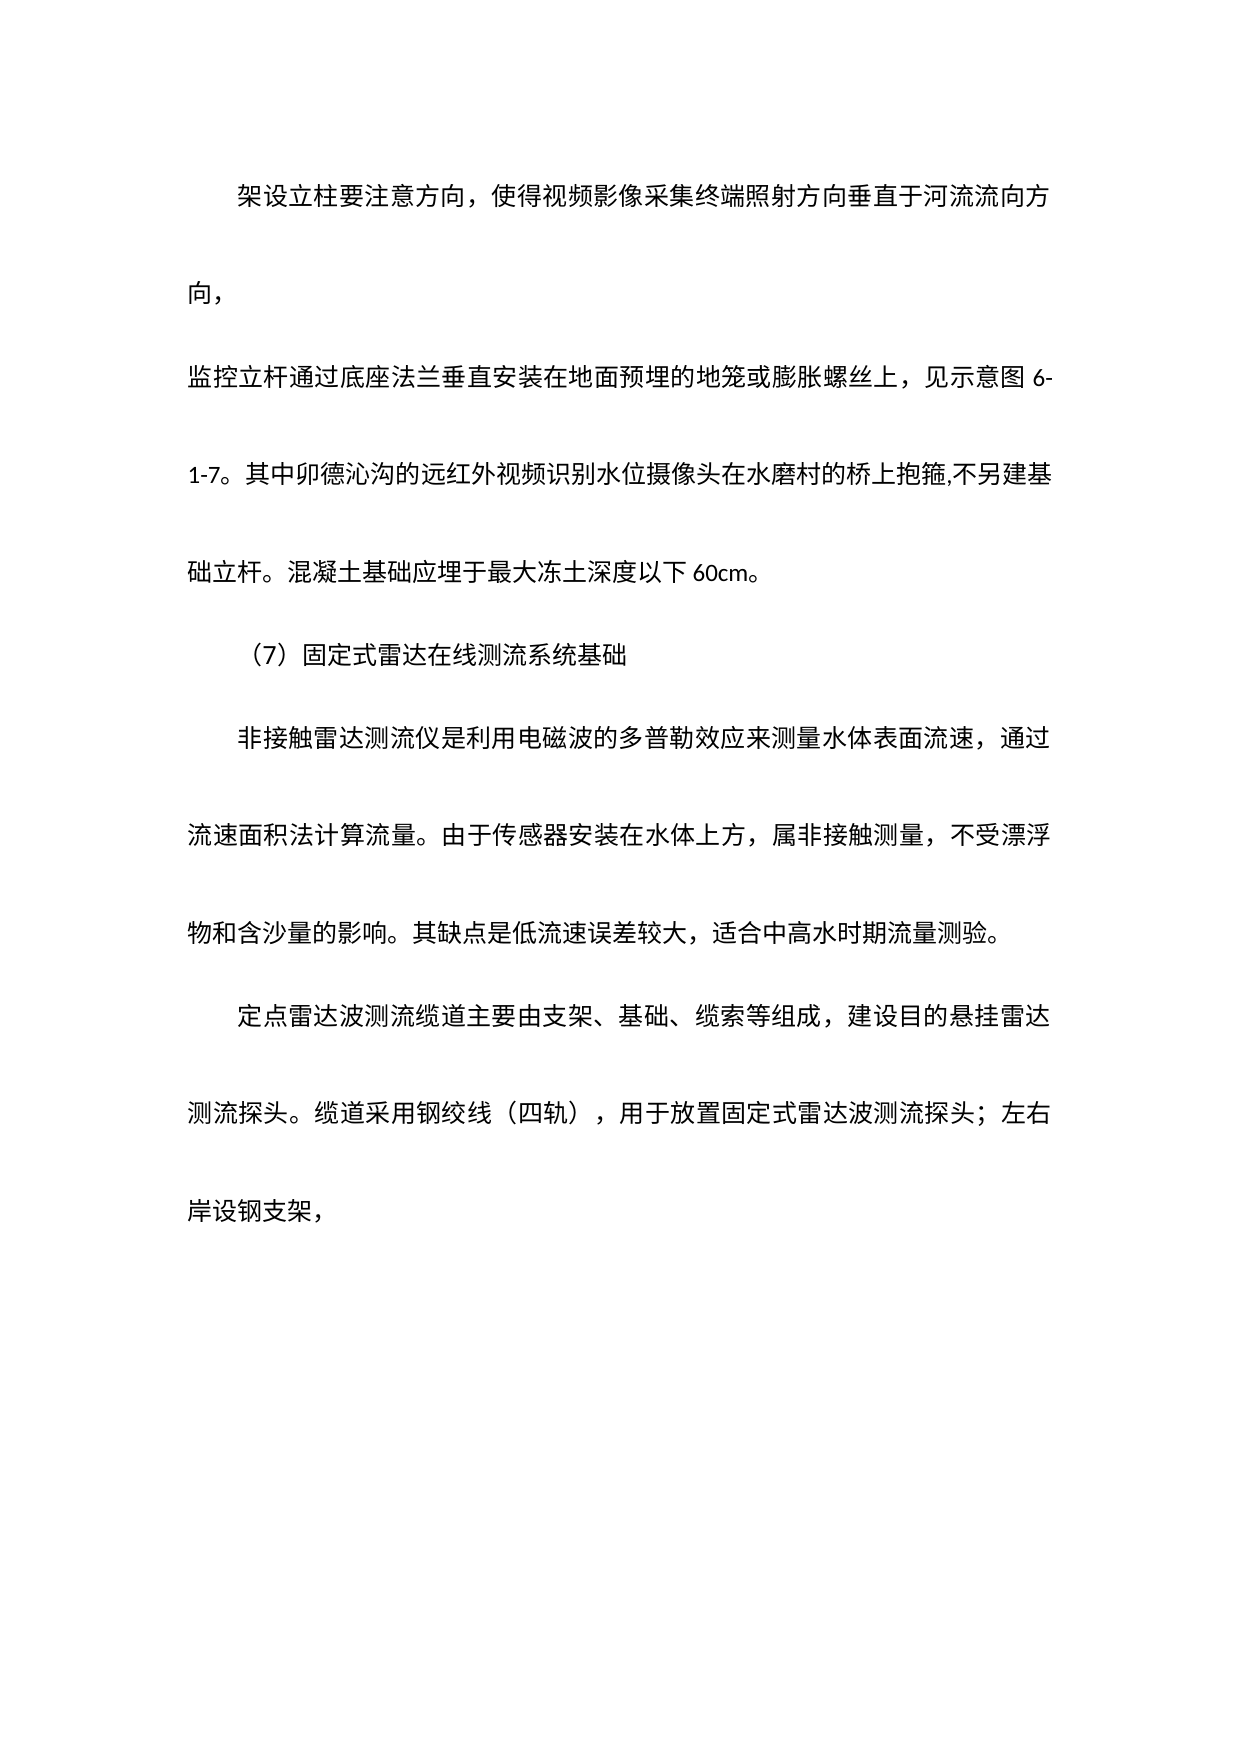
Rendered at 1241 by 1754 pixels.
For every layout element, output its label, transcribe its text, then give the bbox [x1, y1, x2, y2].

text 架设立柱要注意方向，使得视频影像采集终端照射方向垂直于河流流向方向， [187, 162, 1053, 324]
text （7）固定式雷达在线测流系统基础 [187, 621, 1053, 686]
text 非接触雷达测流仪是利用电磁波的多普勒效应来测量水体表面流速，通过流速面积法计算流量。由于传感器安装在水体上方，属非接触测量，不受漂浮物和含沙量的影响。其缺点是低流速误差较大，适合中高水时期流量测验。 [187, 704, 1053, 964]
text 监控立杆通过底座法兰垂直安装在地面预埋的地笼或膨胀螺丝上，见示意图6-1-7。其中卯德沁沟的远红外视频识别水位摄像头在水磨村的桥上抱箍,不另建基础立杆。混凝土基础应埋于最大冻土深度以下60cm。 [187, 343, 1053, 603]
text 定点雷达波测流缆道主要由支架、基础、缆索等组成，建设目的悬挂雷达测流探头。缆道采用钢绞线（四轨），用于放置固定式雷达波测流探头；左右岸设钢支架， [187, 982, 1053, 1242]
